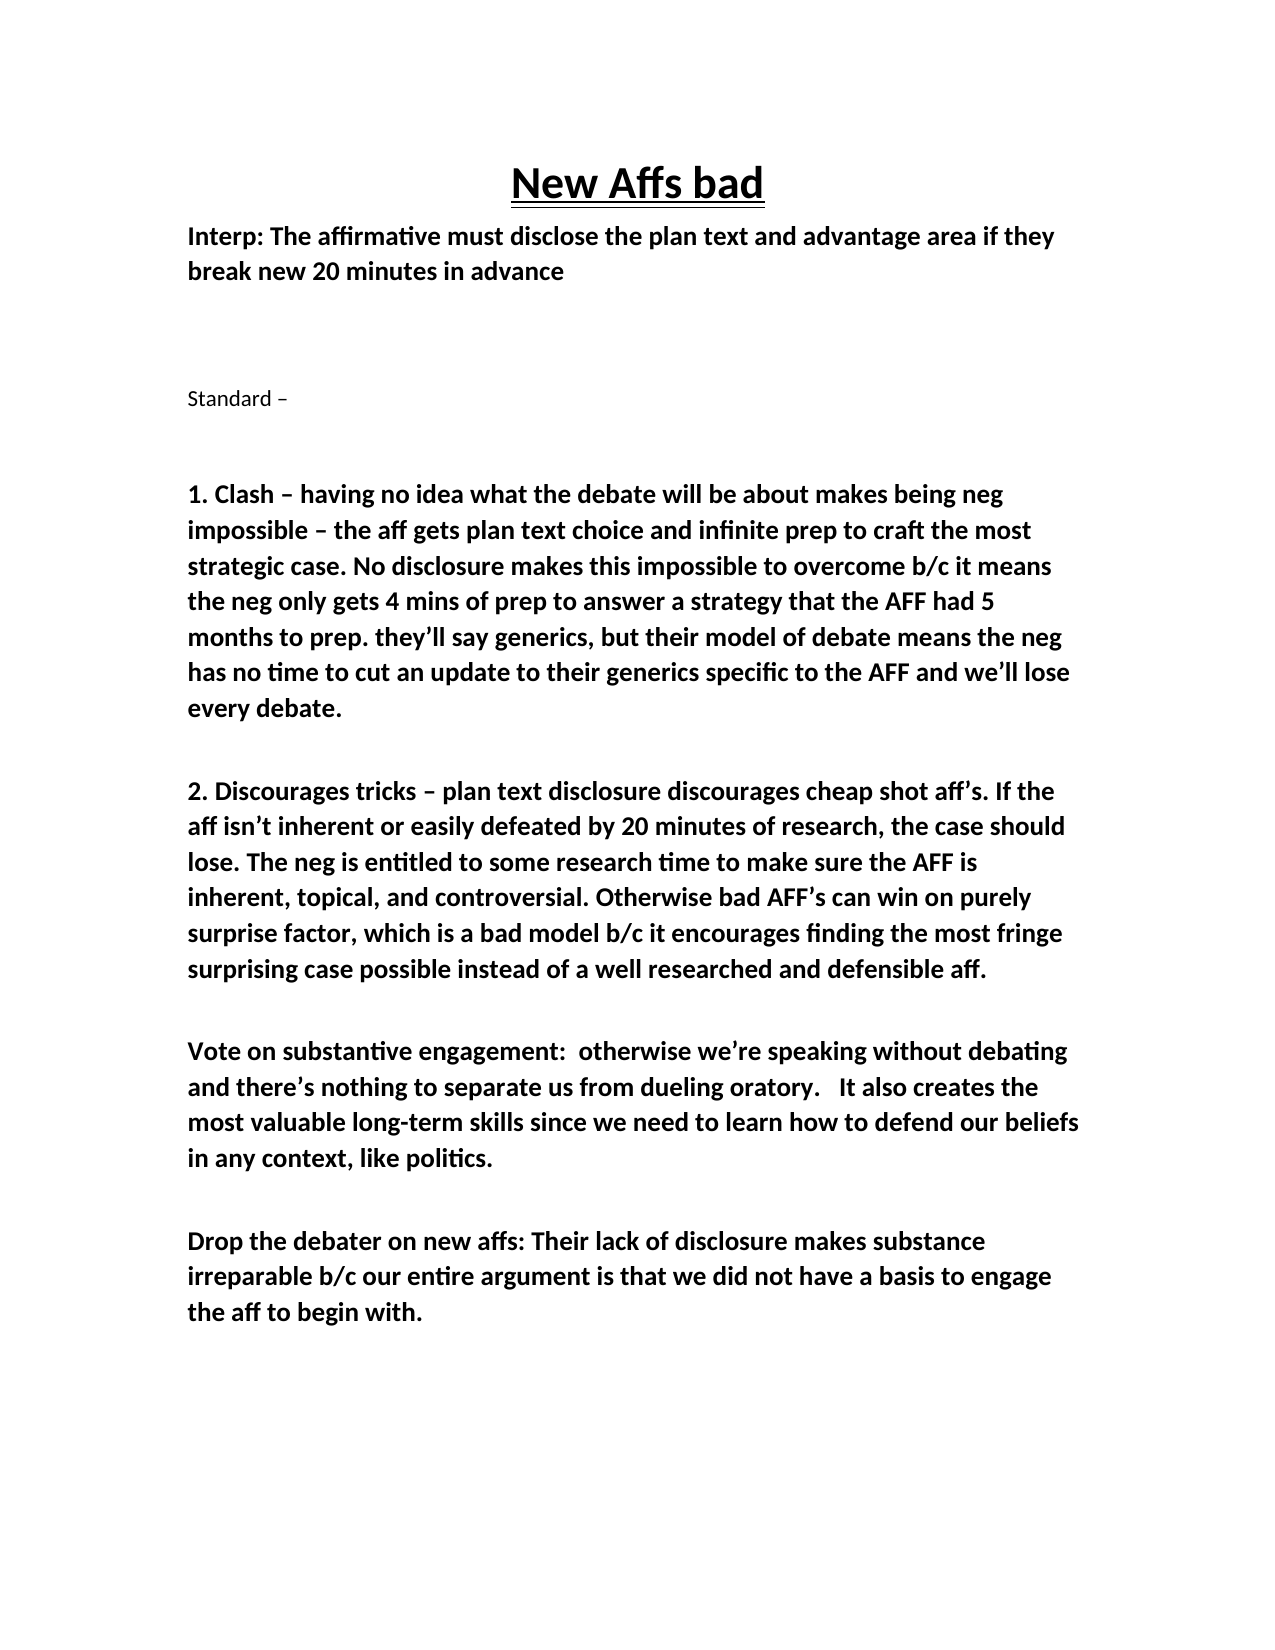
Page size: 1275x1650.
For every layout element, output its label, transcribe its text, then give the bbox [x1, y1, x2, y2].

subtitle 2. Discourages tricks – plan text disclosure discourages cheap shot aff’s. If the aff isn’t inherent or easily defeated by 20 minutes of research, the case should lose. The neg is entitled to some research time to make sure the AFF is inherent, topical, and controversial. Otherwise bad AFF’s can win on purely surprise factor, which is a bad model b/c it encourages finding the most fringe surprising case possible instead of a well researched and defensible aff. [187, 774, 1087, 985]
subtitle Vote on substantive engagement: otherwise we’re speaking without debating and there’s nothing to separate us from dueling oratory. It also creates the most valuable long-term skills since we need to learn how to defend our beliefs in any context, like politics. [187, 1034, 1087, 1174]
subtitle Drop the debater on new affs: Their lack of disclosure makes substance irreparable b/c our entire argument is that we did not have a basis to engage the aff to begin with. [187, 1224, 1087, 1328]
text Standard – [187, 384, 1087, 412]
subtitle New Affs bad [187, 154, 1087, 210]
subtitle Interp: The affirmative must disclose the plan text and advantage area if they break new 20 minutes in advance [187, 219, 1087, 287]
subtitle 1. Clash – having no idea what the debate will be about makes being neg impossible – the aff gets plan text choice and infinite prep to craft the most strategic case. No disclosure makes this impossible to overcome b/c it means the neg only gets 4 mins of prep to answer a strategy that the AFF had 5 months to prep. they’ll say generics, but their model of debate means the neg has no time to cut an update to their generics specific to the AFF and we’ll lose every debate. [187, 477, 1087, 724]
